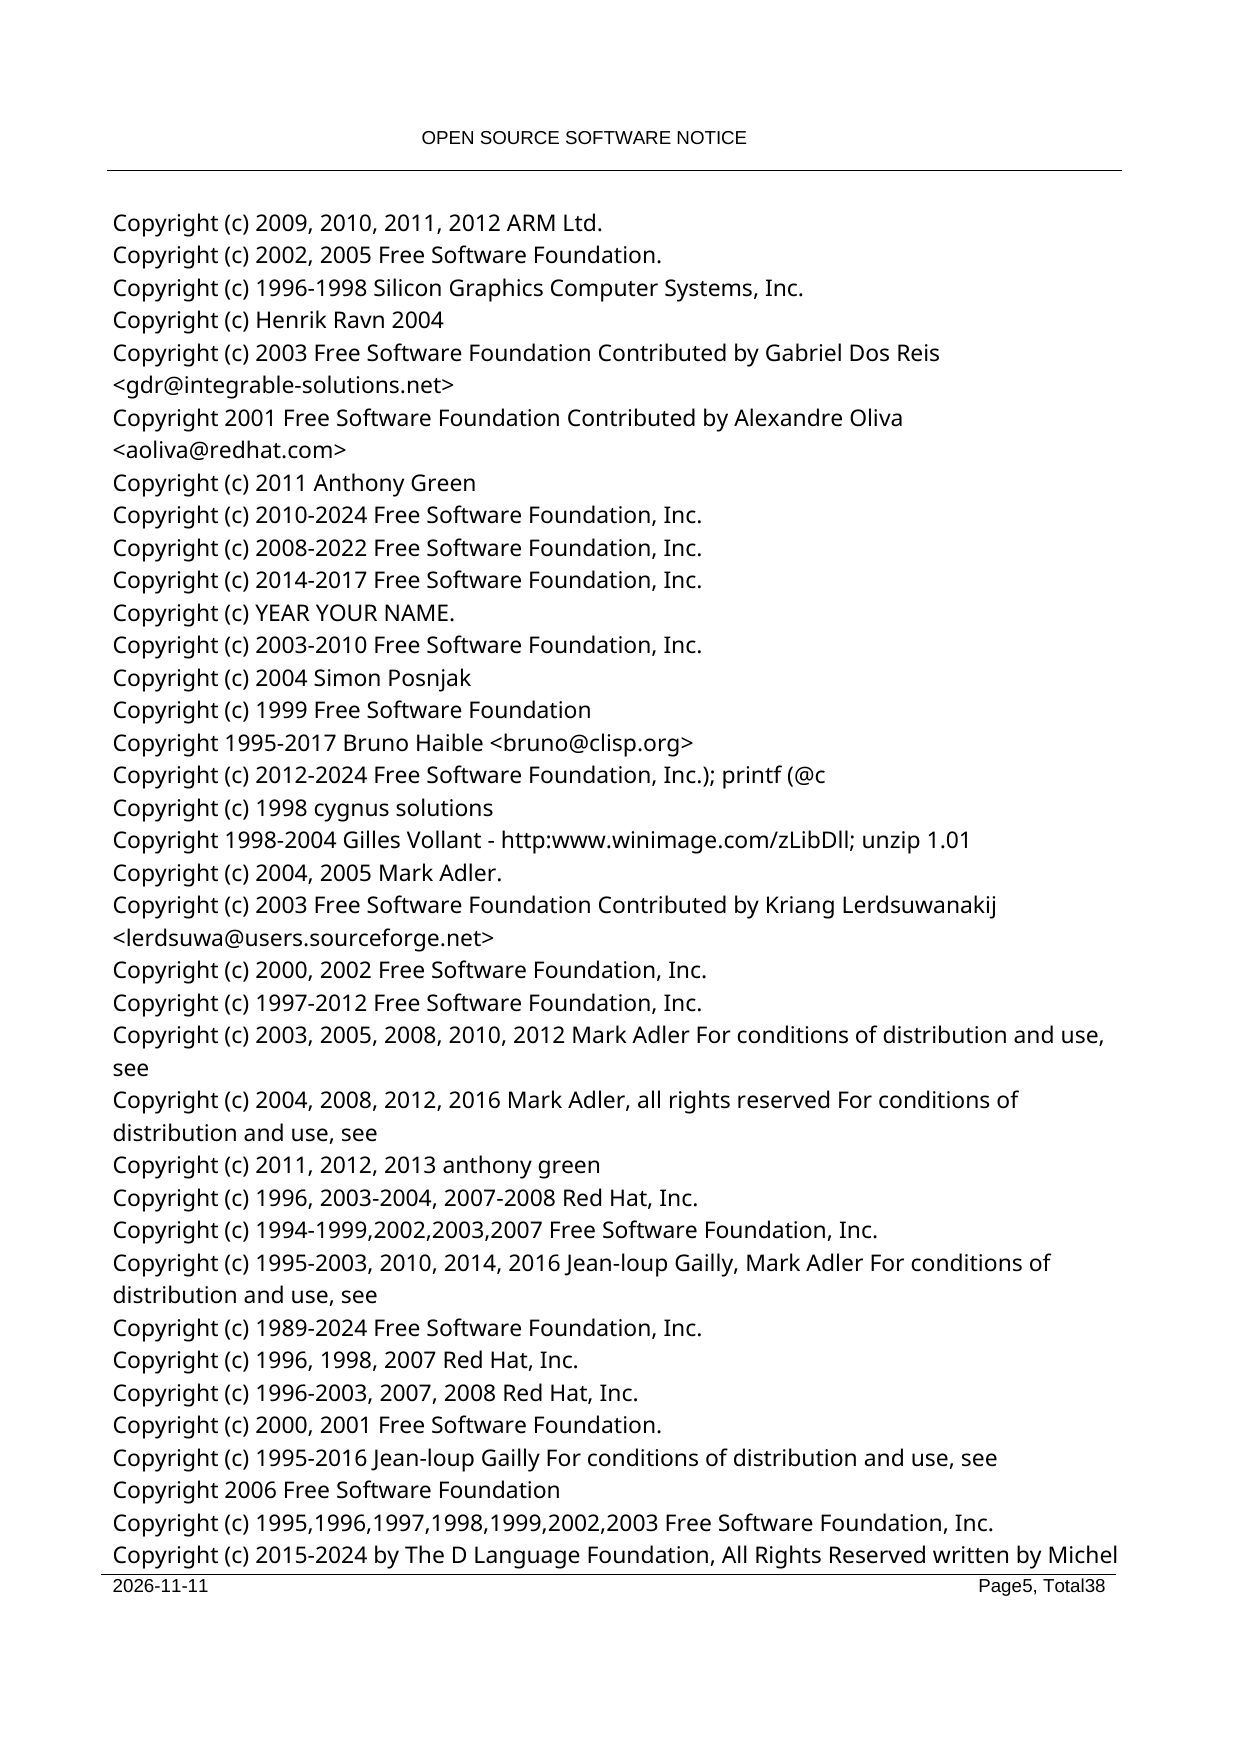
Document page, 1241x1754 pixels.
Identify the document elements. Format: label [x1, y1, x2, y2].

text [112, 206, 1128, 1571]
